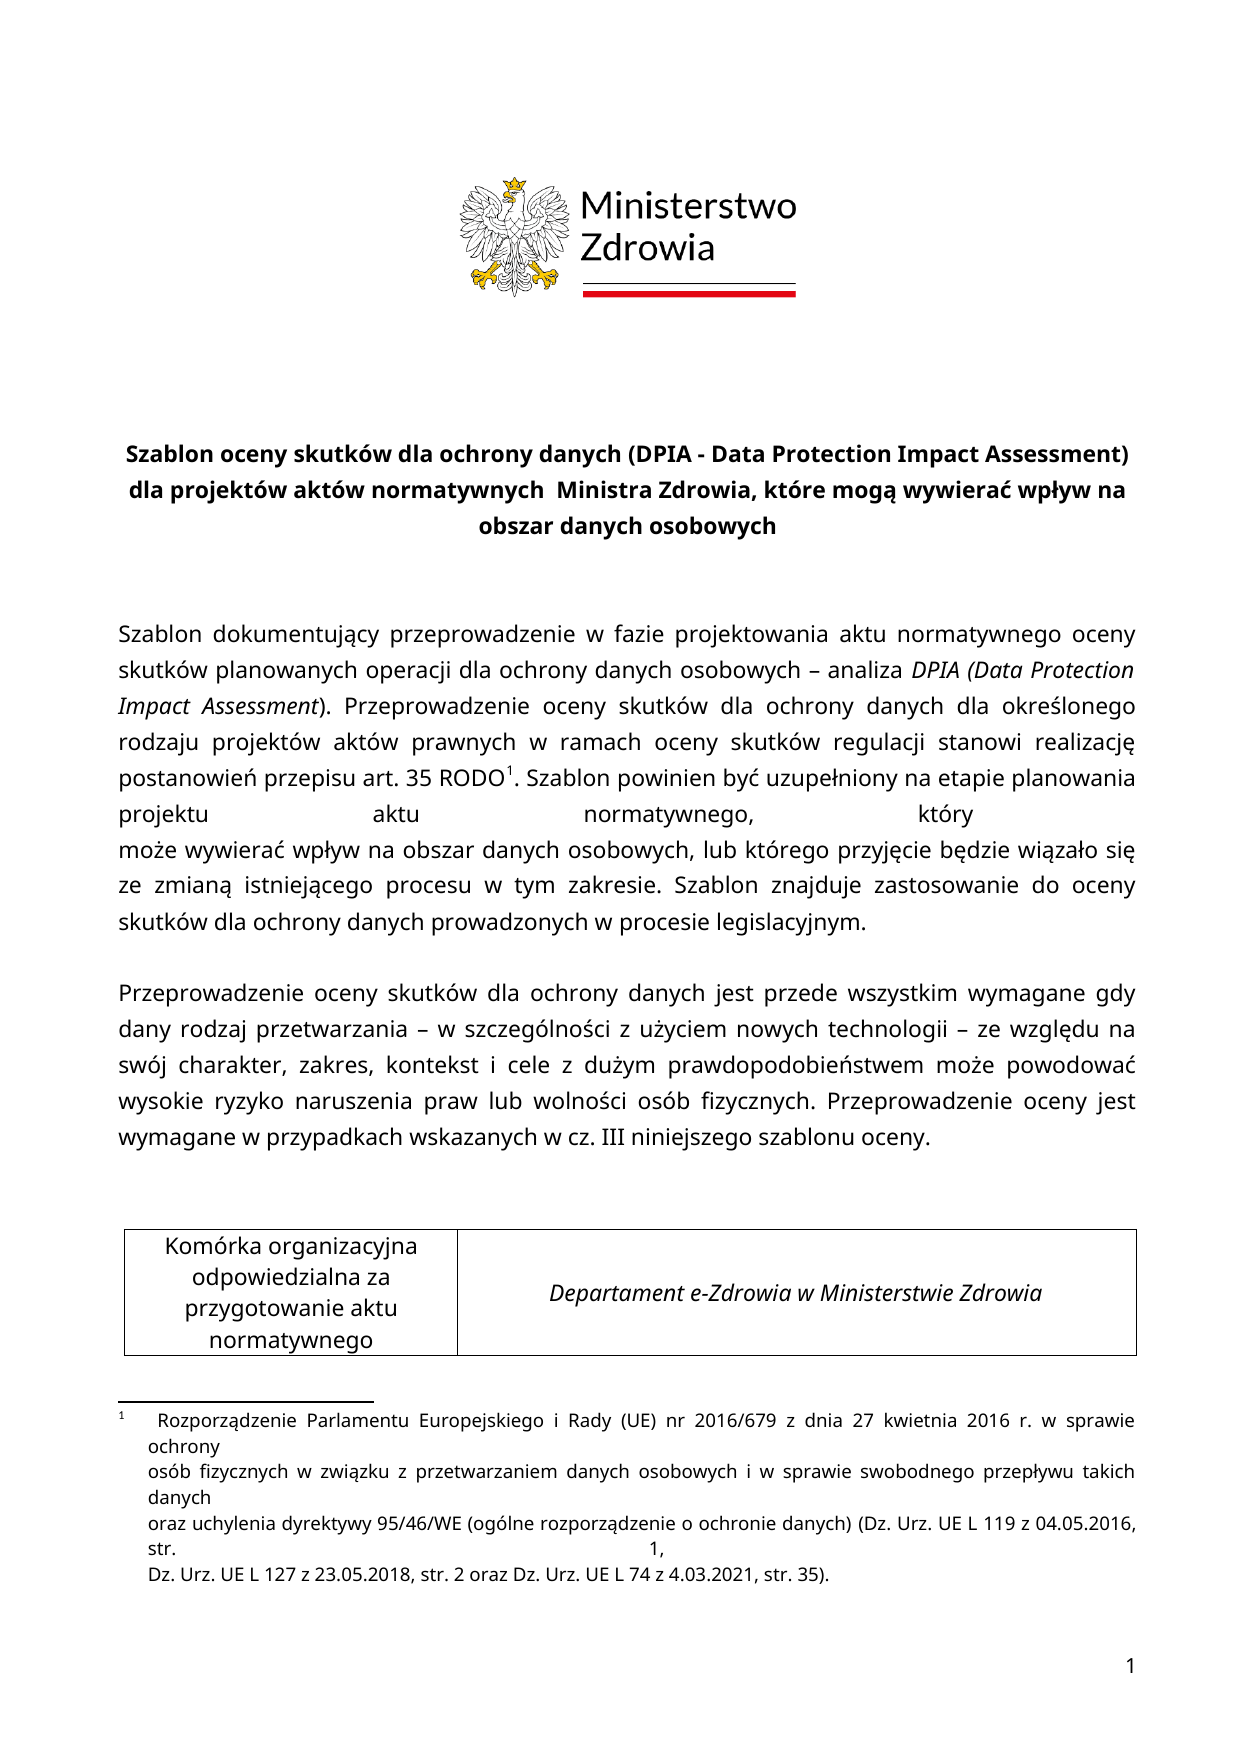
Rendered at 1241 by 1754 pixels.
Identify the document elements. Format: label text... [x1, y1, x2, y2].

table_header Komórka organizacyjna odpowiedzialna za przygotowanie aktu normatywnego [125, 1230, 457, 1355]
text Przeprowadzenie oceny skutków dla ochrony danych jest przede wszystkim wymagane gdy dany rodzaj przetwarzania – w szczególności z użyciem nowych technologii – ze względu na swój charakter, zakres, kontekst i cele z dużym prawdopodobieństwem może powodować wysokie ryzyko naruszenia praw lub wolności osób fizycznych. Przeprowadzenie oceny jest wymagane w przypadkach wskazanych w cz. III niniejszego szablonu oceny. [118, 977, 1137, 1152]
text dla projektów aktów normatywnych Ministra Zdrowia, które mogą wywierać wpływ na obszar danych osobowych [118, 474, 1137, 541]
text Szablon oceny skutków dla ochrony danych (DPIA - Data Protection Impact Assessment) [118, 438, 1137, 469]
picture [432, 150, 823, 325]
text Szablon dokumentujący przeprowadzenie w fazie projektowania aktu normatywnego oceny skutków planowanych operacji dla ochrony danych osobowych – analiza DPIA (Data Protection Impact Assessment). Przeprowadzenie oceny skutków dla ochrony danych dla określonego rodzaju projektów aktów prawnych w ramach oceny skutków regulacji stanowi realizację postanowień przepisu art. 35 RODO. Szablon powinien być uzupełniony na etapie planowania projektu aktu normatywnego, który może wywierać wpływ na obszar danych osobowych, lub którego przyjęcie będzie wiązało się ze zmianą istniejącego procesu w tym zakresie. Szablon znajduje zastosowanie do oceny skutków dla ochrony danych prowadzonych w procesie legislacyjnym. [118, 618, 1137, 937]
table_header Departament e-Zdrowia w Ministerstwie Zdrowia [458, 1230, 1136, 1355]
